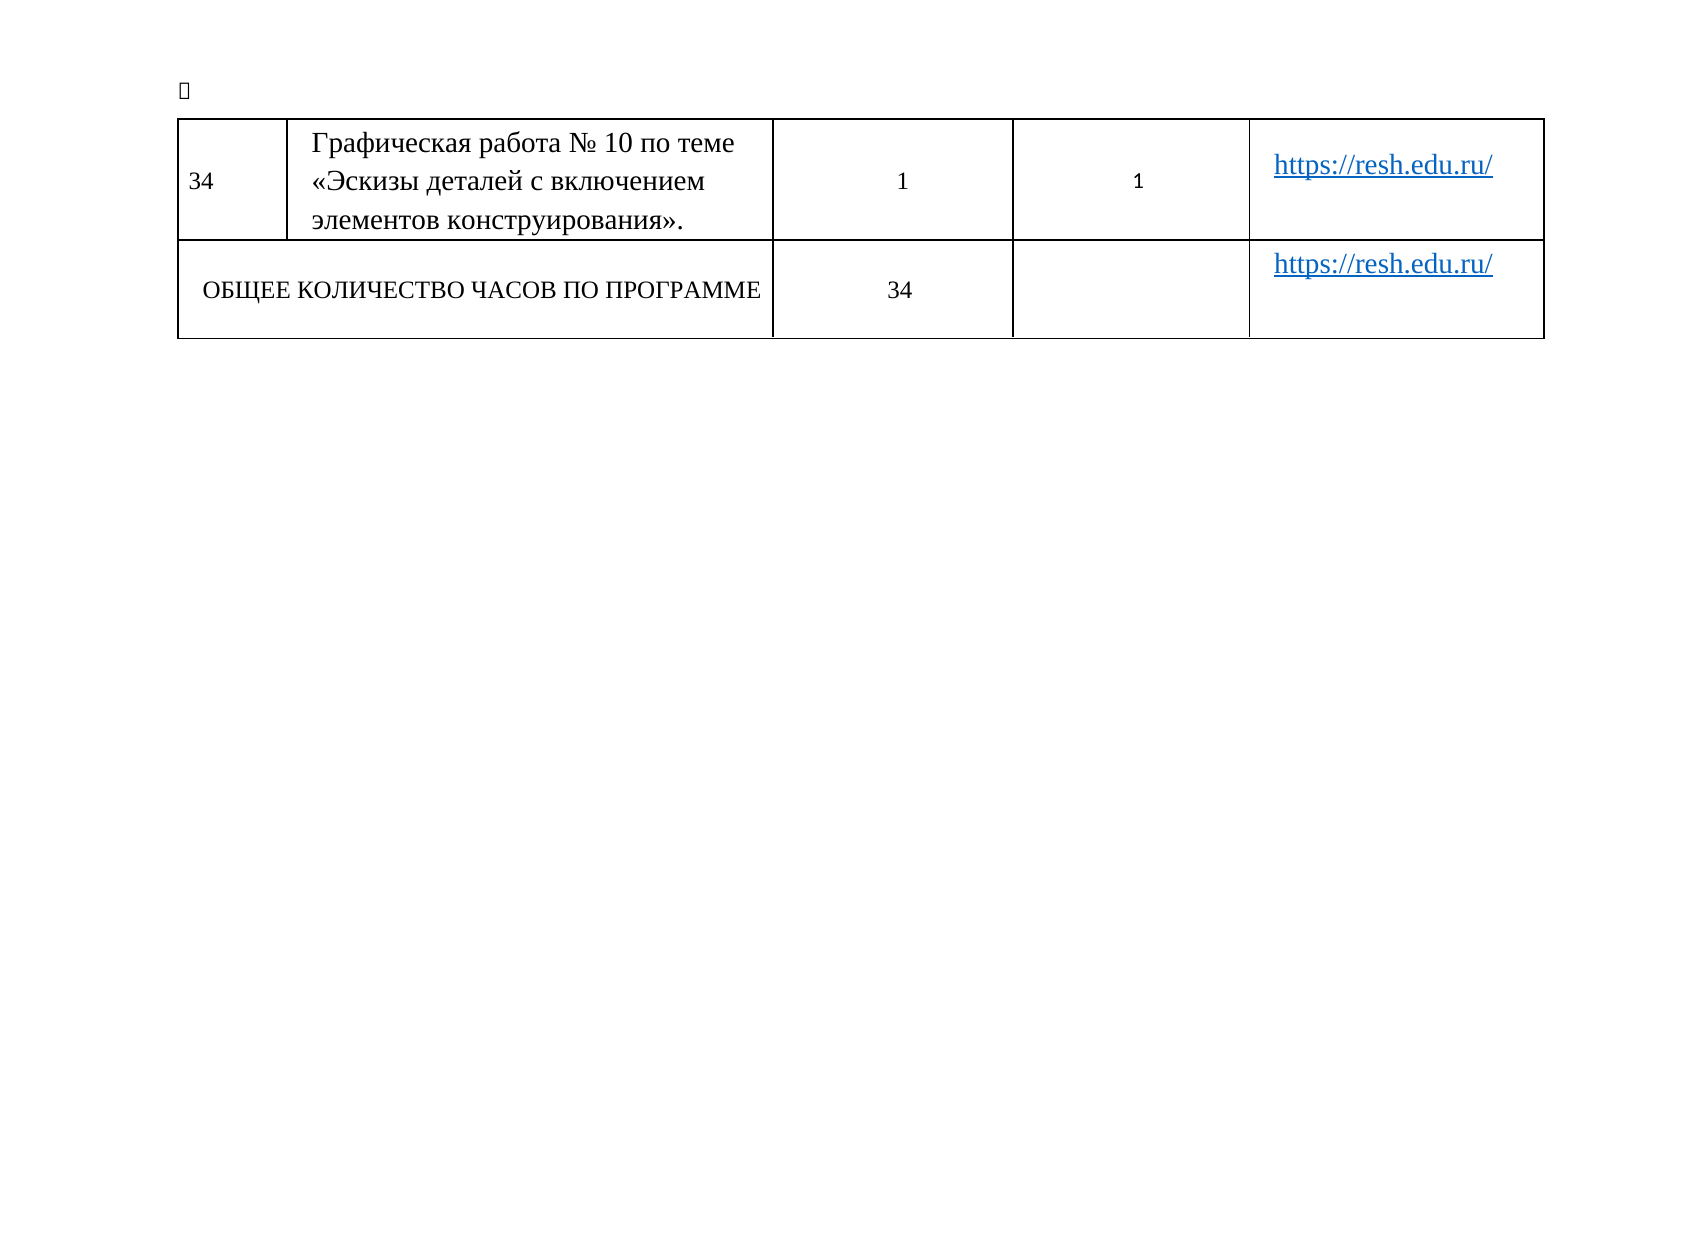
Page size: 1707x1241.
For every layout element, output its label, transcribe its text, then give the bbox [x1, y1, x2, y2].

table_cell ОБЩЕЕ КОЛИЧЕСТВО ЧАСОВ ПО ПРОГРАММЕ [179, 241, 772, 337]
table_cell Графическая работа № 10 по теме «Эскизы деталей с включением элементов конструирования». [288, 120, 772, 239]
table_cell 34 [179, 120, 286, 239]
table_cell 1 [1014, 120, 1249, 239]
table_cell [1014, 241, 1249, 337]
table_cell 1 [774, 120, 1012, 239]
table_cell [1250, 120, 1543, 239]
table_cell 34 [774, 241, 1012, 337]
table_cell https://resh.edu.ru/‌ [1250, 241, 1543, 337]
